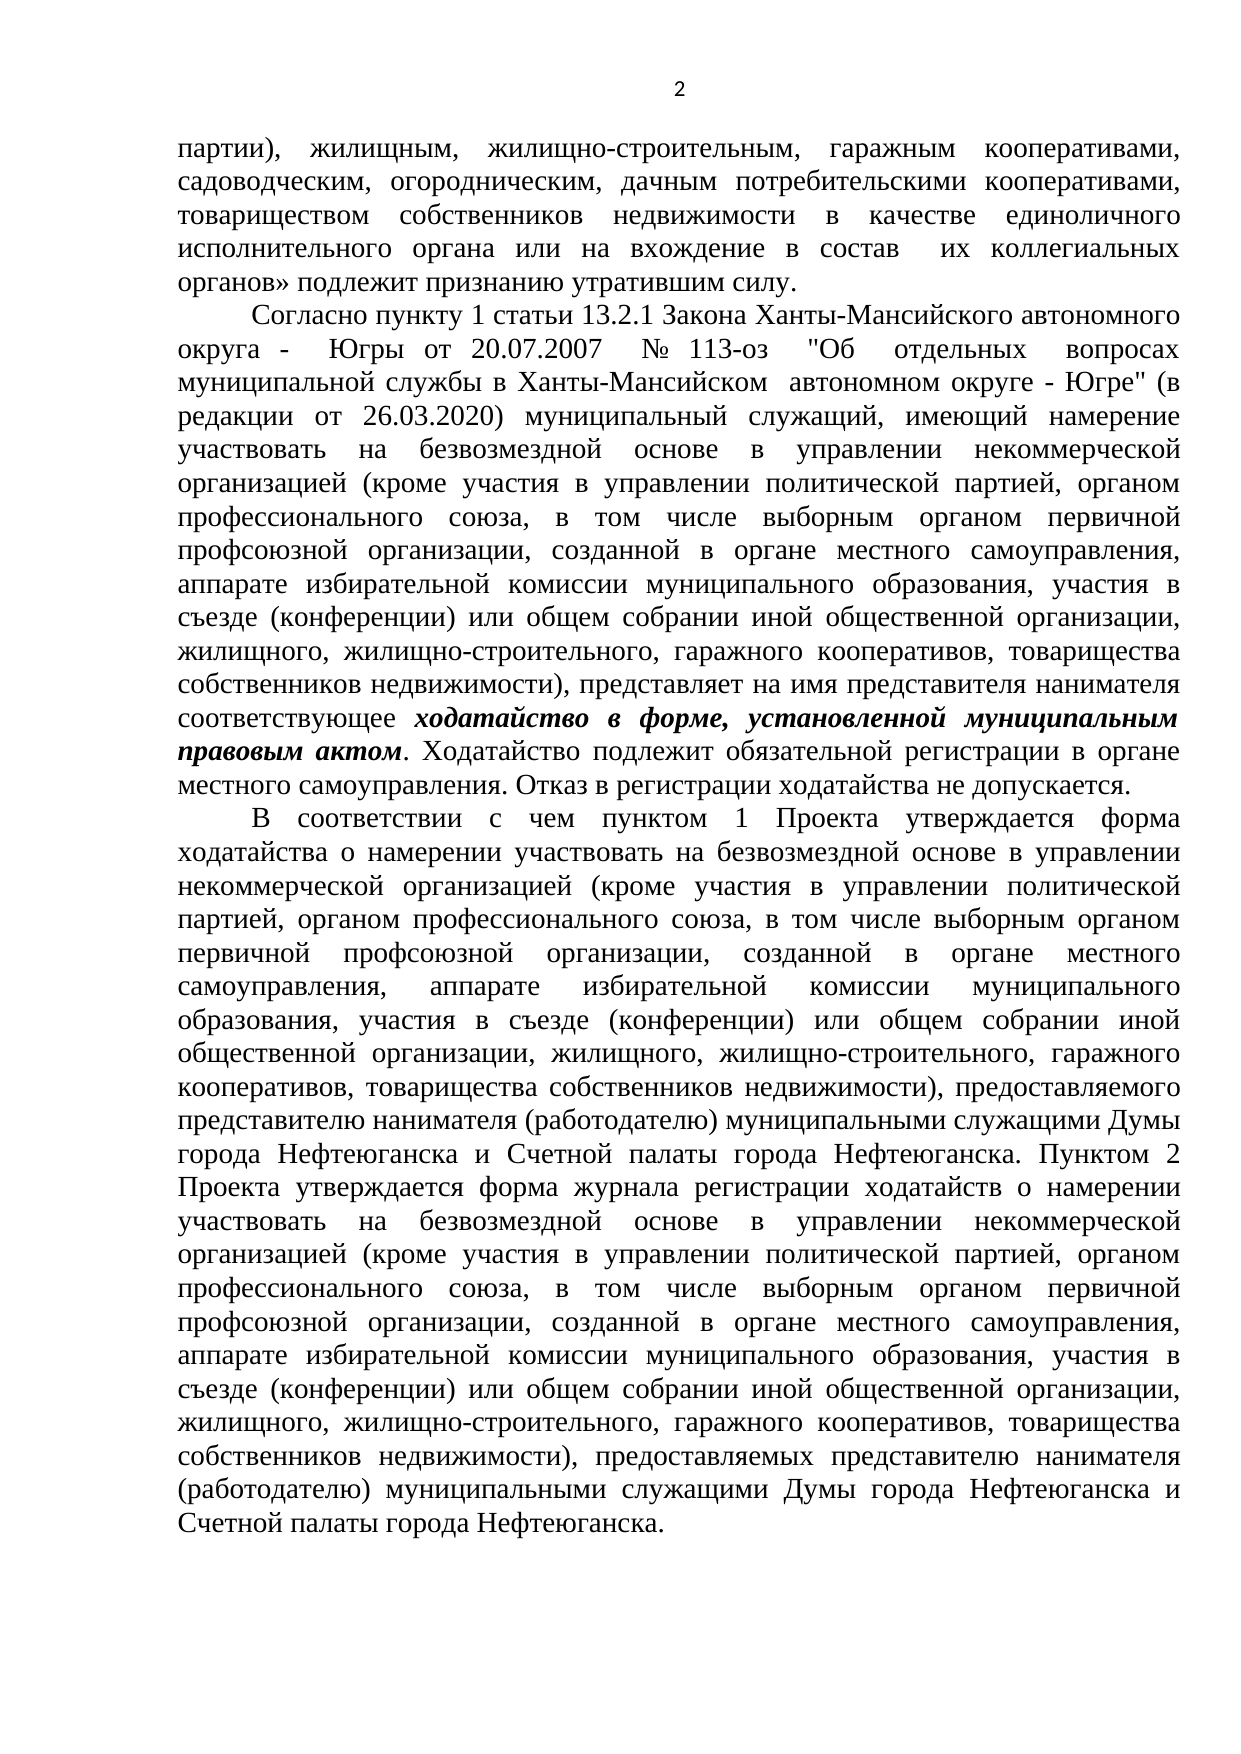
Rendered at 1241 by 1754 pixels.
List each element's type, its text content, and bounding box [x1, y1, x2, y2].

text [177, 130, 1181, 297]
text В соответствии с чем пунктом 1 Проекта утверждается форма ходатайства о намерении участвовать на безвозмездной основе в управлении некоммерческой организацией (кроме участия в управлении политической партией, органом профессионального союза, в том числе выборным органом первичной профсоюзной организации, созданной в органе местного самоуправления, аппарате избирательной комиссии муниципального образования, участия в съезде (конференции) или общем собрании иной общественной организации, жилищного, жилищно-строительного, гаражного кооперативов, товарищества собственников недвижимости), предоставляемого представителю нанимателя (работодателю) муниципальными служащими Думы города Нефтеюганска и Счетной палаты города Нефтеюганска. Пунктом 2 Проекта утверждается форма журнала регистрации ходатайств о намерении участвовать на безвозмездной основе в управлении некоммерческой организацией (кроме участия в управлении политической партией, органом профессионального союза, в том числе выборным органом первичной профсоюзной организации, созданной в органе местного самоуправления, аппарате избирательной комиссии муниципального образования, участия в съезде (конференции) или общем собрании иной общественной организации, жилищного, жилищно-строительного, гаражного кооперативов, товарищества собственников недвижимости), предоставляемых представителю нанимателя (работодателю) муниципальными служащими Думы города Нефтеюганска и Счетной палаты города Нефтеюганска. [177, 801, 1181, 1538]
text Согласно пункту 1 статьи 13.2.1 Закона Ханты-Мансийского автономного округа - Югры от 20.07.2007 № 113-оз "Об отдельных вопросах муниципальной службы в Ханты-Мансийском автономном округе - Югре" (в редакции от 26.03.2020) муниципальный служащий, имеющий намерение участвовать на безвозмездной основе в управлении некоммерческой организацией (кроме участия в управлении политической партией, органом профессионального союза, в том числе выборным органом первичной профсоюзной организации, созданной в органе местного самоуправления, аппарате избирательной комиссии муниципального образования, участия в съезде (конференции) или общем собрании иной общественной организации, жилищного, жилищно-строительного, гаражного кооперативов, товарищества собственников недвижимости), представляет на имя представителя нанимателя соответствующее ходатайство в форме, установленной муниципальным правовым актом. Ходатайство подлежит обязательной регистрации в органе местного самоуправления. Отказ в регистрации ходатайства не допускается. [177, 297, 1181, 801]
